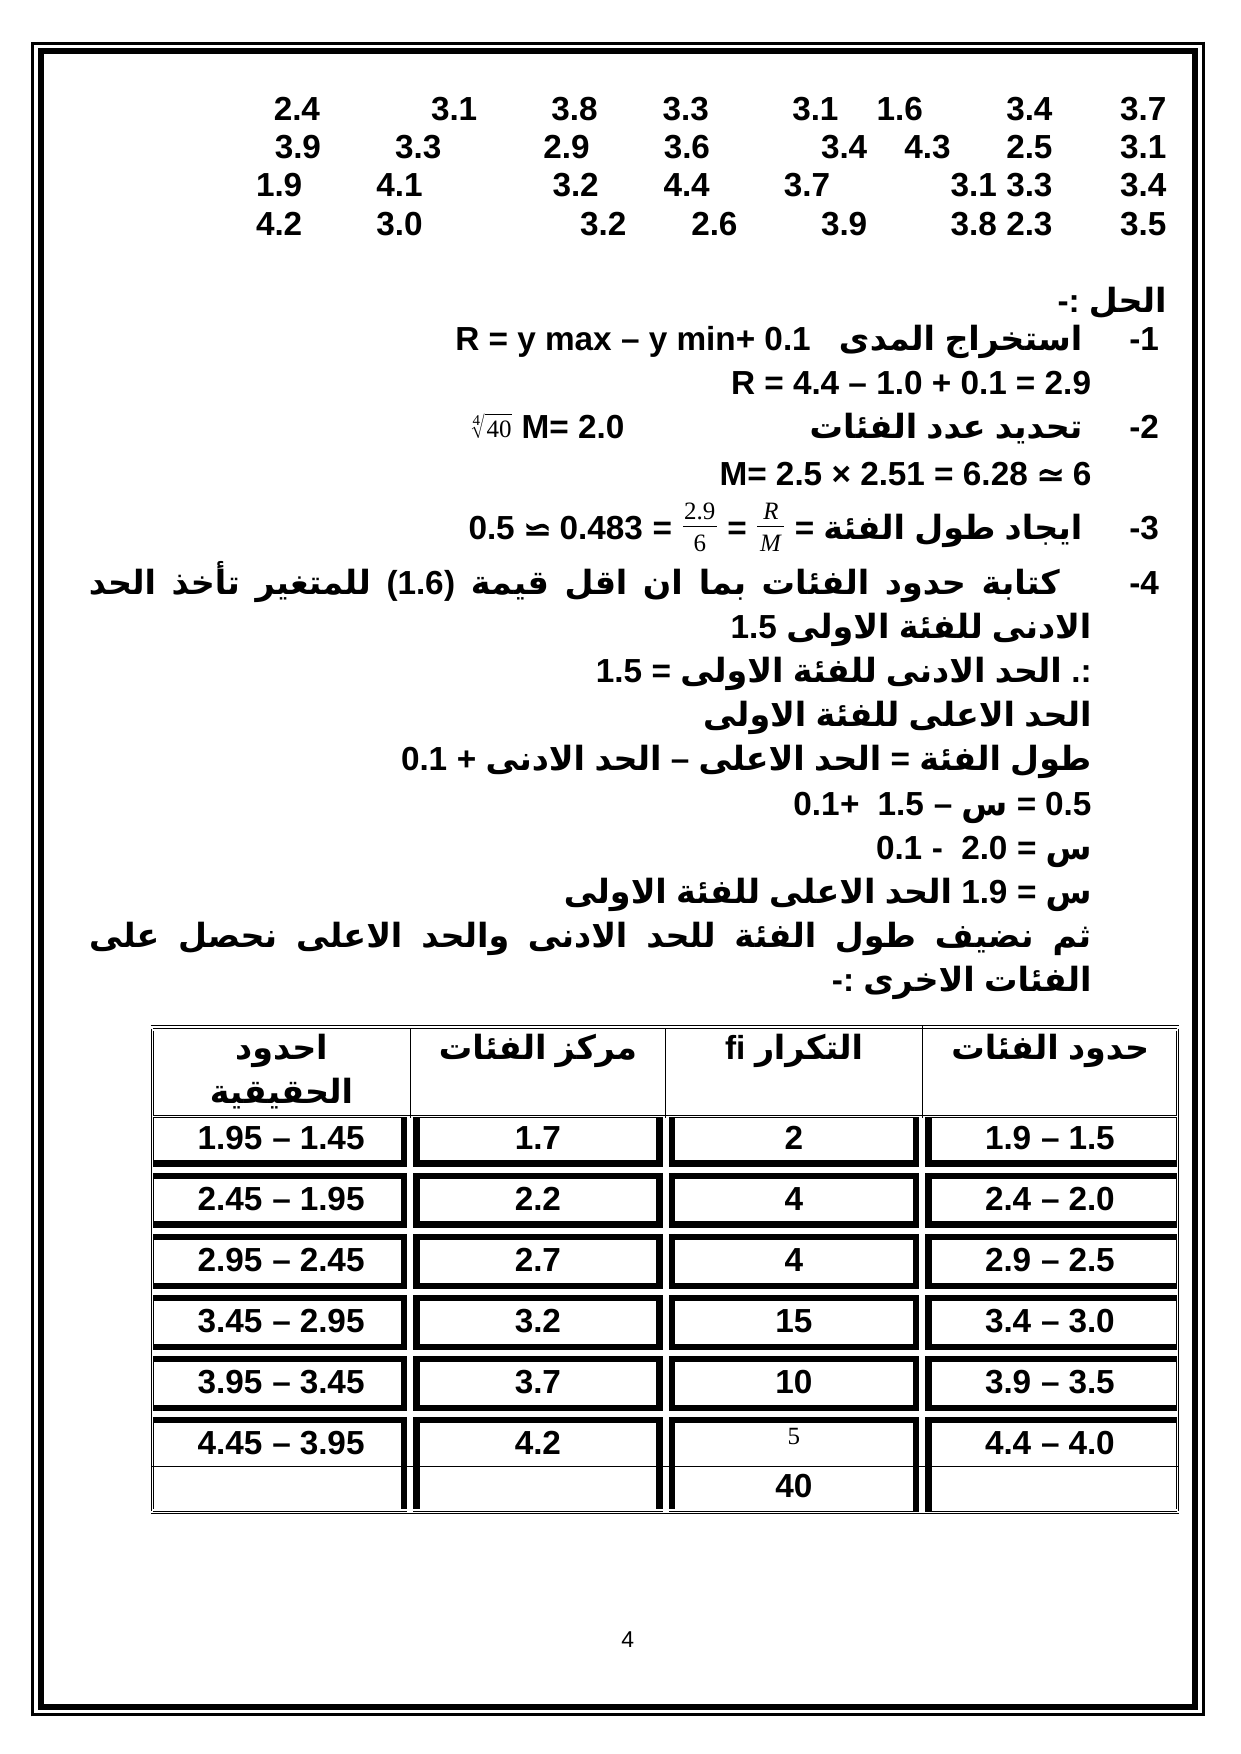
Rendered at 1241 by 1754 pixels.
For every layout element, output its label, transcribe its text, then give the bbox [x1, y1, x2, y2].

table_cell 3.0 – 3.4 [922, 1283, 1178, 1343]
table_header التكرار fi [666, 1029, 922, 1115]
text 3.5 2.3 3.8 3.9 2.6 3.2 3.0 4.2 [89, 204, 1167, 242]
text 3.7 3.4 1.6 3.1 3.3 3.8 3.1 2.4 [89, 89, 1167, 127]
list س = 2.0 - 0.1 [89, 828, 1092, 866]
table_cell 2.0 – 2.4 [922, 1160, 1178, 1221]
table_cell 4.2 [410, 1405, 666, 1466]
table_cell 15 [666, 1283, 922, 1343]
list R = 4.4 – 1.0 + 0.1 = 2.9 [89, 363, 1092, 402]
table_cell 3.45 – 3.95 [153, 1344, 410, 1404]
table_cell 4 [666, 1221, 922, 1282]
list ايجاد طول الفئة = = = 0.483 ≃ 0.5 [89, 498, 1129, 557]
table_header حدود الفئات [923, 1026, 1178, 1115]
list س = 1.9 الحد الاعلى للفئة الاولى [89, 872, 1092, 910]
text 3.1 2.5 4.3 3.4 3.6 2.9 3.3 3.9 [89, 127, 1167, 166]
list كتابة حدود الفئات بما ان اقل قيمة (1.6) للمتغير تأخذ الحد الادنى للفئة الاولى 1.5 [89, 563, 1129, 645]
list الحل :- [89, 281, 1167, 319]
list استخراج المدى R = y max – y min+ 0.1 [89, 319, 1129, 358]
table_cell 2.5 – 2.9 [922, 1221, 1178, 1282]
table_header احدود الحقيقية [153, 1029, 410, 1115]
table_cell 1.5 – 1.9 [922, 1115, 1178, 1160]
list تحديد عدد الفئات M= 2.0 [89, 408, 1129, 446]
table_cell [666, 1405, 922, 1466]
table_cell 2.2 [410, 1160, 666, 1221]
list 0.5 = س – 1.5 +0.1 [89, 784, 1092, 822]
table_cell 3.2 [410, 1283, 666, 1343]
list :. الحد الادنى للفئة الاولى = 1.5 [89, 651, 1092, 689]
text 3.4 3.3 3.1 3.7 4.4 3.2 4.1 1.9 [89, 166, 1167, 204]
table_cell [410, 1467, 666, 1511]
table_cell 2.95 – 3.45 [153, 1283, 410, 1343]
table_cell 1.7 [410, 1116, 666, 1160]
table_header مركز الفئات [411, 1029, 665, 1115]
list الحد الاعلى للفئة الاولى [89, 695, 1092, 734]
table_cell 1.45 – 1.95 [153, 1116, 410, 1160]
table_cell 4.0 – 4.4 [922, 1405, 1178, 1466]
table_cell [932, 1467, 1178, 1511]
table_cell 40 [666, 1467, 913, 1511]
table_cell 2.45 – 2.95 [153, 1221, 410, 1282]
table_cell 10 [666, 1344, 922, 1404]
table_cell 4 [666, 1160, 922, 1221]
table_cell [153, 1467, 410, 1511]
table_cell 3.7 [410, 1344, 666, 1404]
list ثم نضيف طول الفئة للحد الادنى والحد الاعلى نحصل على الفئات الاخرى :- [89, 916, 1092, 999]
table_cell 3.5 – 3.9 [922, 1344, 1178, 1404]
list طول الفئة = الحد الاعلى – الحد الادنى + 0.1 [89, 739, 1092, 778]
table_cell 2 [666, 1116, 922, 1160]
table_cell 2.7 [410, 1221, 666, 1282]
table_cell 1.95 – 2.45 [153, 1160, 410, 1221]
table_cell 3.95 – 4.45 [153, 1405, 410, 1466]
list M= 2.5 × 2.51 = 6.28 ≃ 6 [89, 452, 1092, 492]
